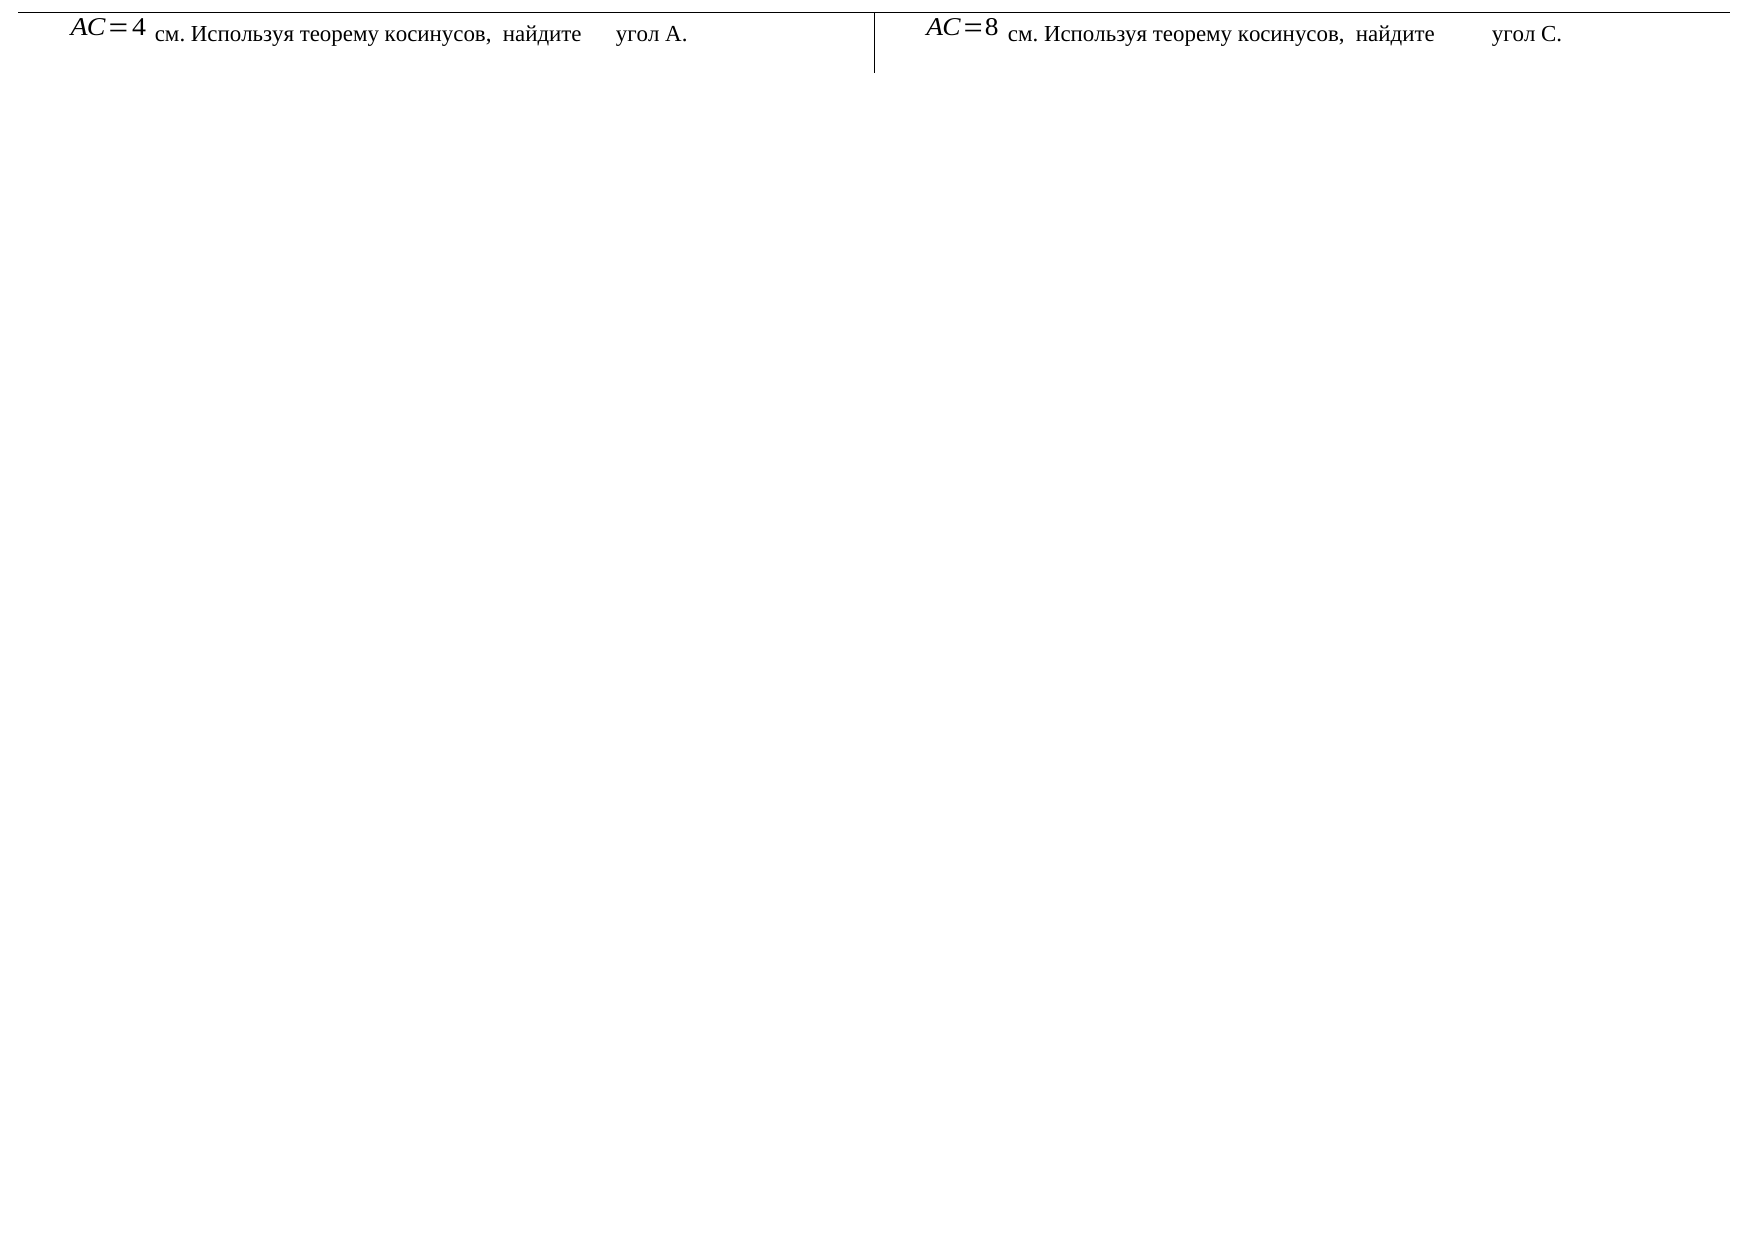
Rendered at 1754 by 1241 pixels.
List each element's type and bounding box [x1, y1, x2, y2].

table_cell [18, 13, 874, 73]
table_cell [875, 13, 1730, 73]
